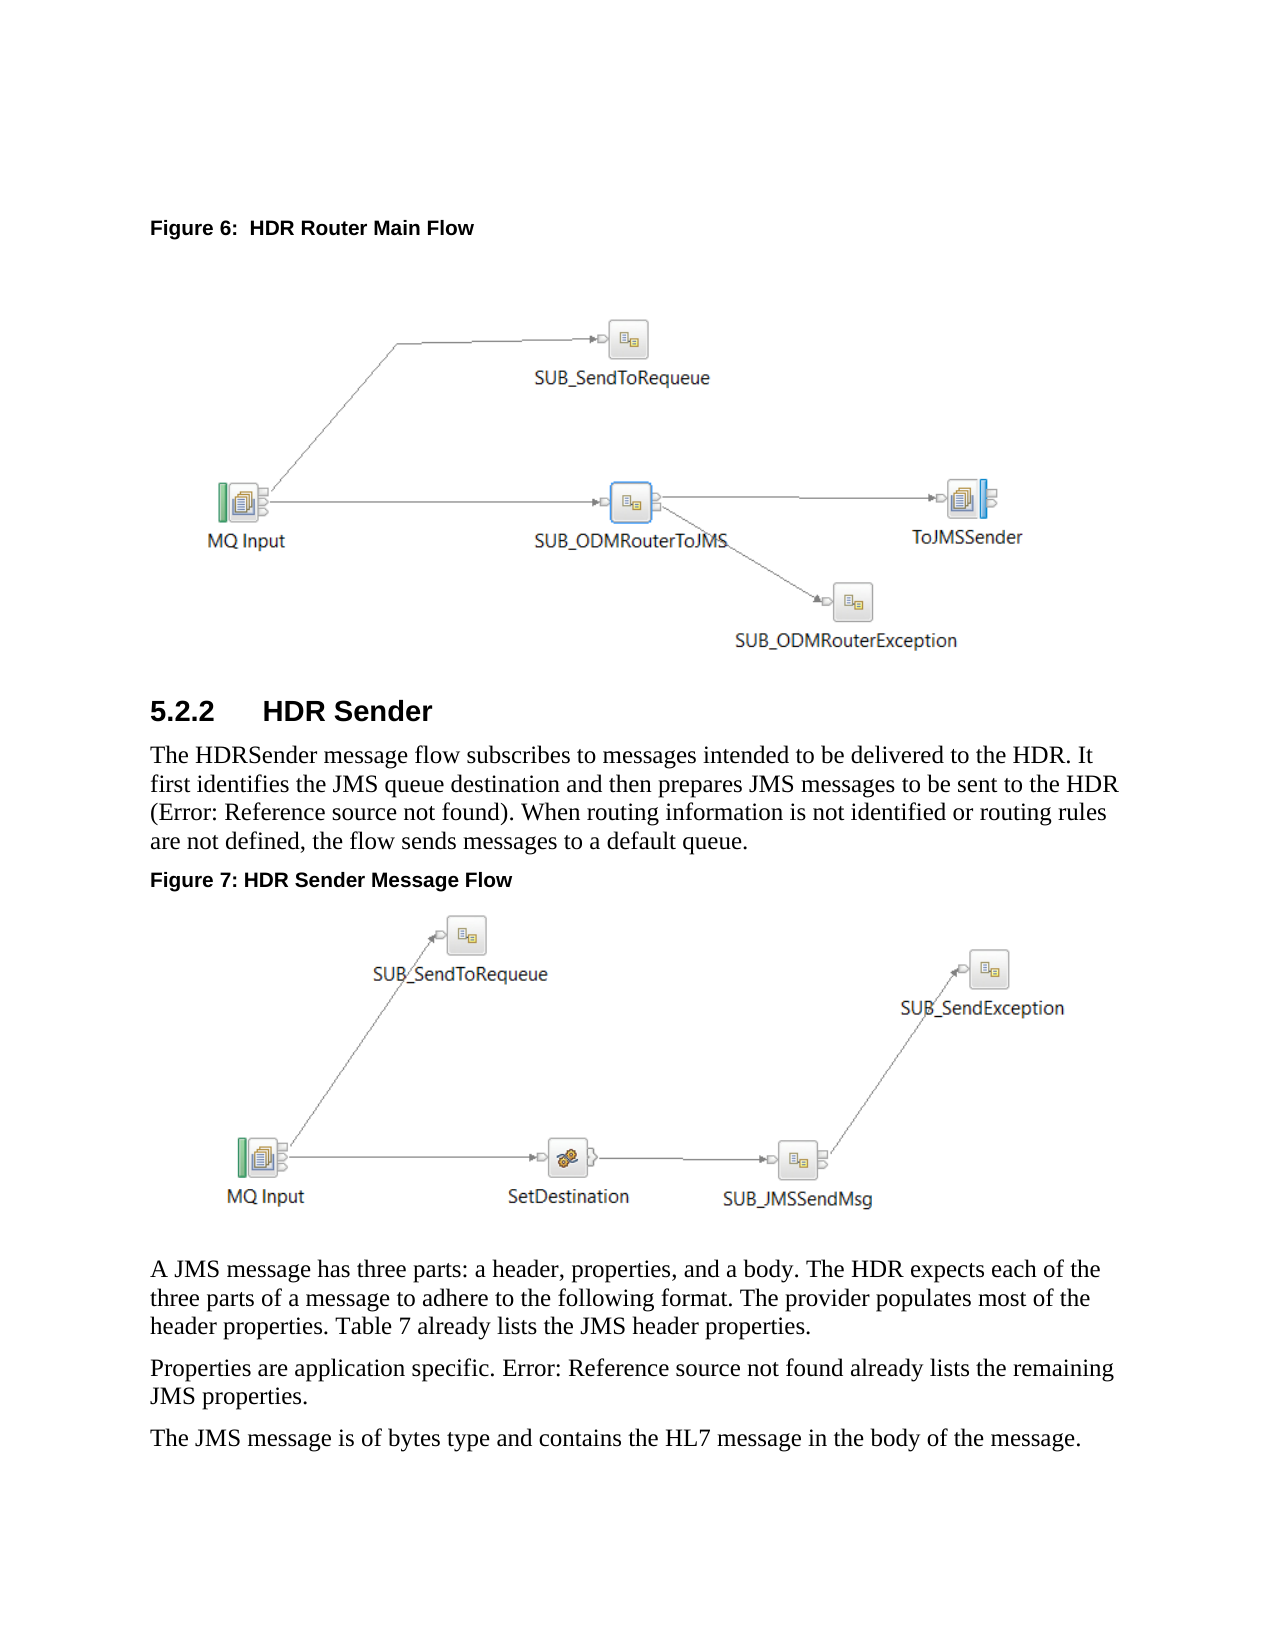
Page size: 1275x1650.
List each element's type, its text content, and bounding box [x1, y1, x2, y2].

subtitle HDR Sender [150, 694, 1125, 727]
text The JMS message is of bytes type and contains the HL7 message in the body of the message. [150, 1423, 1125, 1451]
picture [168, 903, 1107, 1242]
picture [181, 306, 1094, 682]
text Figure 7: HDR Sender Message Flow [150, 867, 1125, 891]
text Figure 6: HDR Router Main Flow [150, 216, 1125, 240]
text A JMS message has three parts: a header, properties, and a body. The HDR expects each of the three parts of a message to adhere to the following format. The provider populates most of the header properties. Table 7 already lists the JMS header properties. [150, 1254, 1125, 1340]
